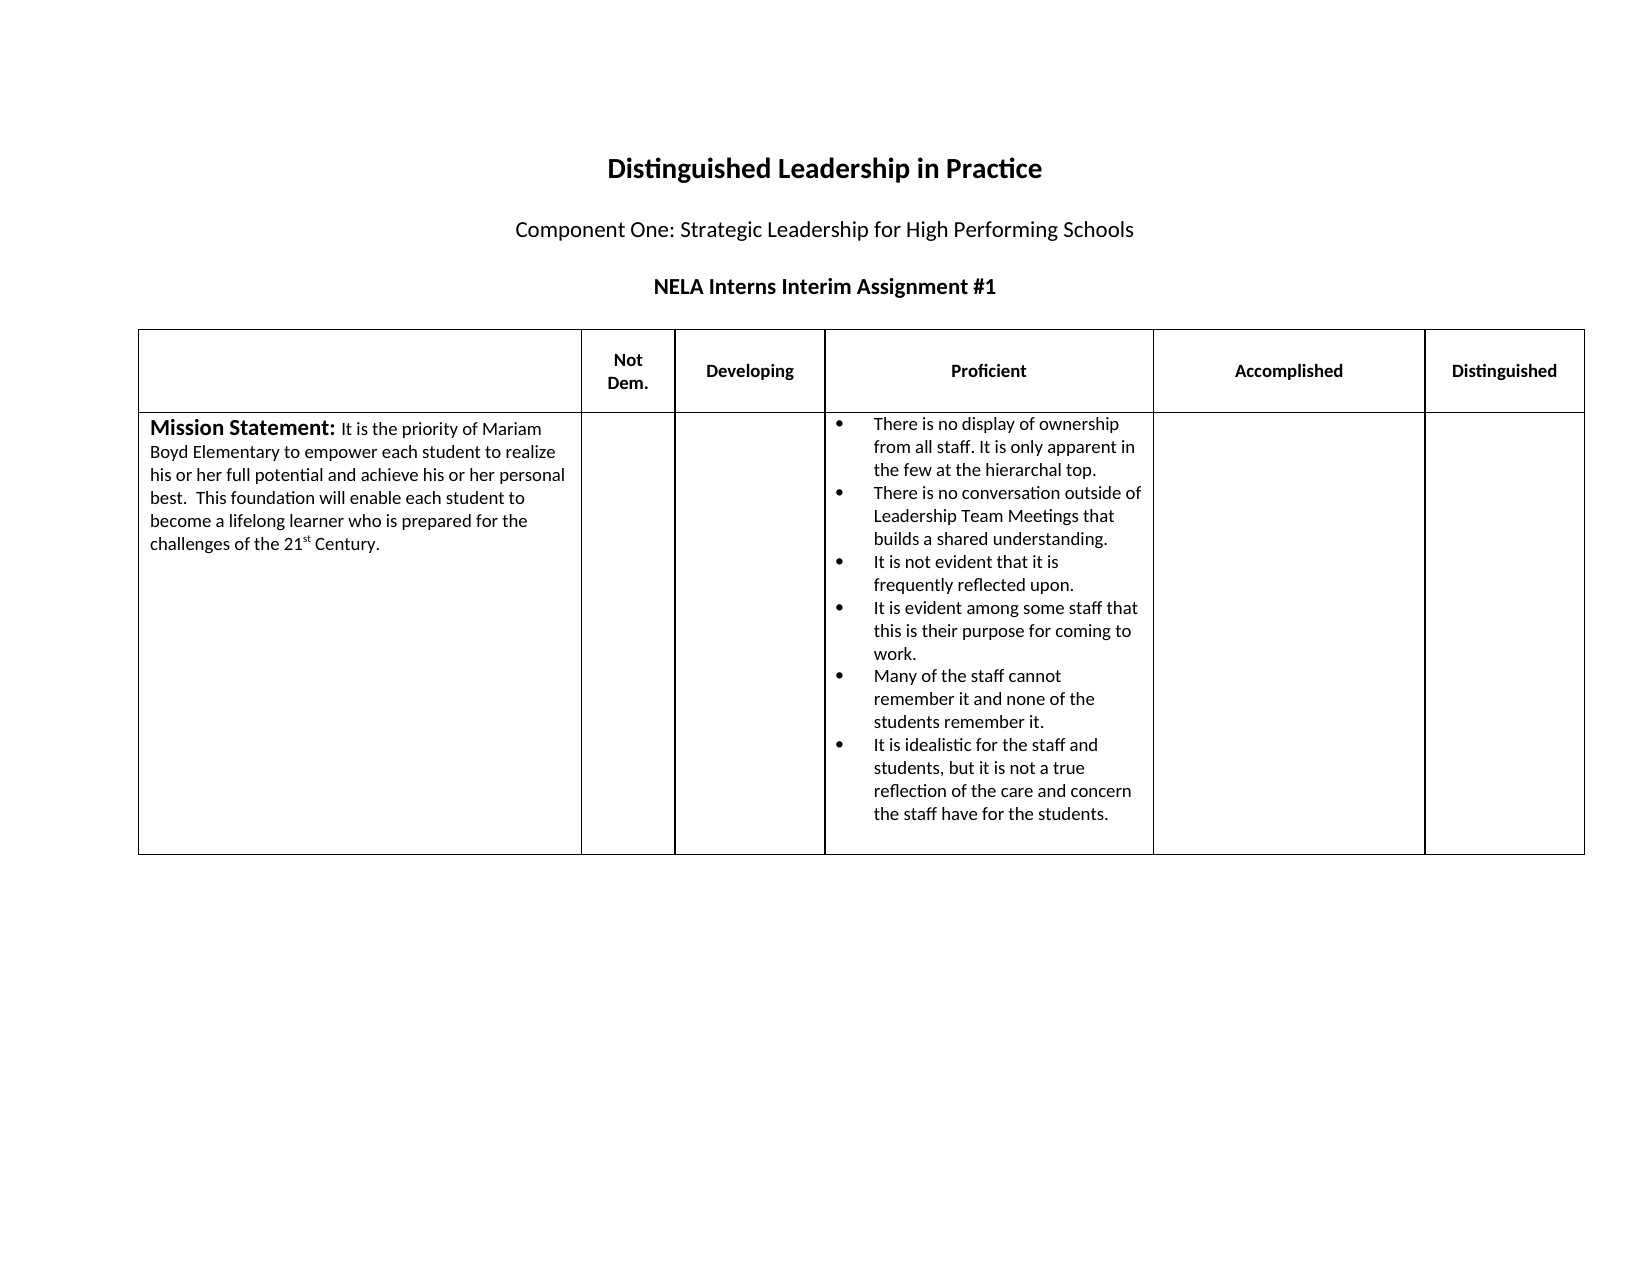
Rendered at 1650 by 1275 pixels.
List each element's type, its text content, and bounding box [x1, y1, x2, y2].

table_header Accomplished [1154, 330, 1424, 412]
table_header Distinguished [1426, 330, 1584, 412]
table_cell [1426, 413, 1584, 854]
text NELA Interns Interim Assignment #1 [150, 272, 1500, 300]
table_cell [676, 413, 824, 854]
table_header Not Dem. [582, 330, 674, 412]
table_header Proficient [826, 330, 1153, 412]
table_cell [1154, 413, 1424, 854]
table_cell Mission Statement: It is the priority of Mariam Boyd Elementary to empower each student to realize his or her full potential and achieve his or her personal best. This foundation will enable each student to become a lifelong learner who is prepared for the challenges of the 21st Century. [139, 413, 581, 854]
table_header Developing [676, 330, 824, 412]
table_cell [582, 413, 674, 854]
table_cell There is no display of ownership from all staff. It is only apparent in the few at the hierarchal top. There is no conversation outside of Leadership Team Meetings that builds a shared understanding. It is not evident that it is frequently reflected upon. It is evident among some staff that this is their purpose for coming to work. Many of the staff cannot remember it and none of the students remember it. It is idealistic for the staff and students, but it is not a true reflection of the care and concern the staff have for the students. [826, 413, 1153, 854]
text Component One: Strategic Leadership for High Performing Schools [150, 215, 1500, 243]
text Distinguished Leadership in Practice [150, 150, 1500, 186]
table_header [139, 330, 581, 412]
